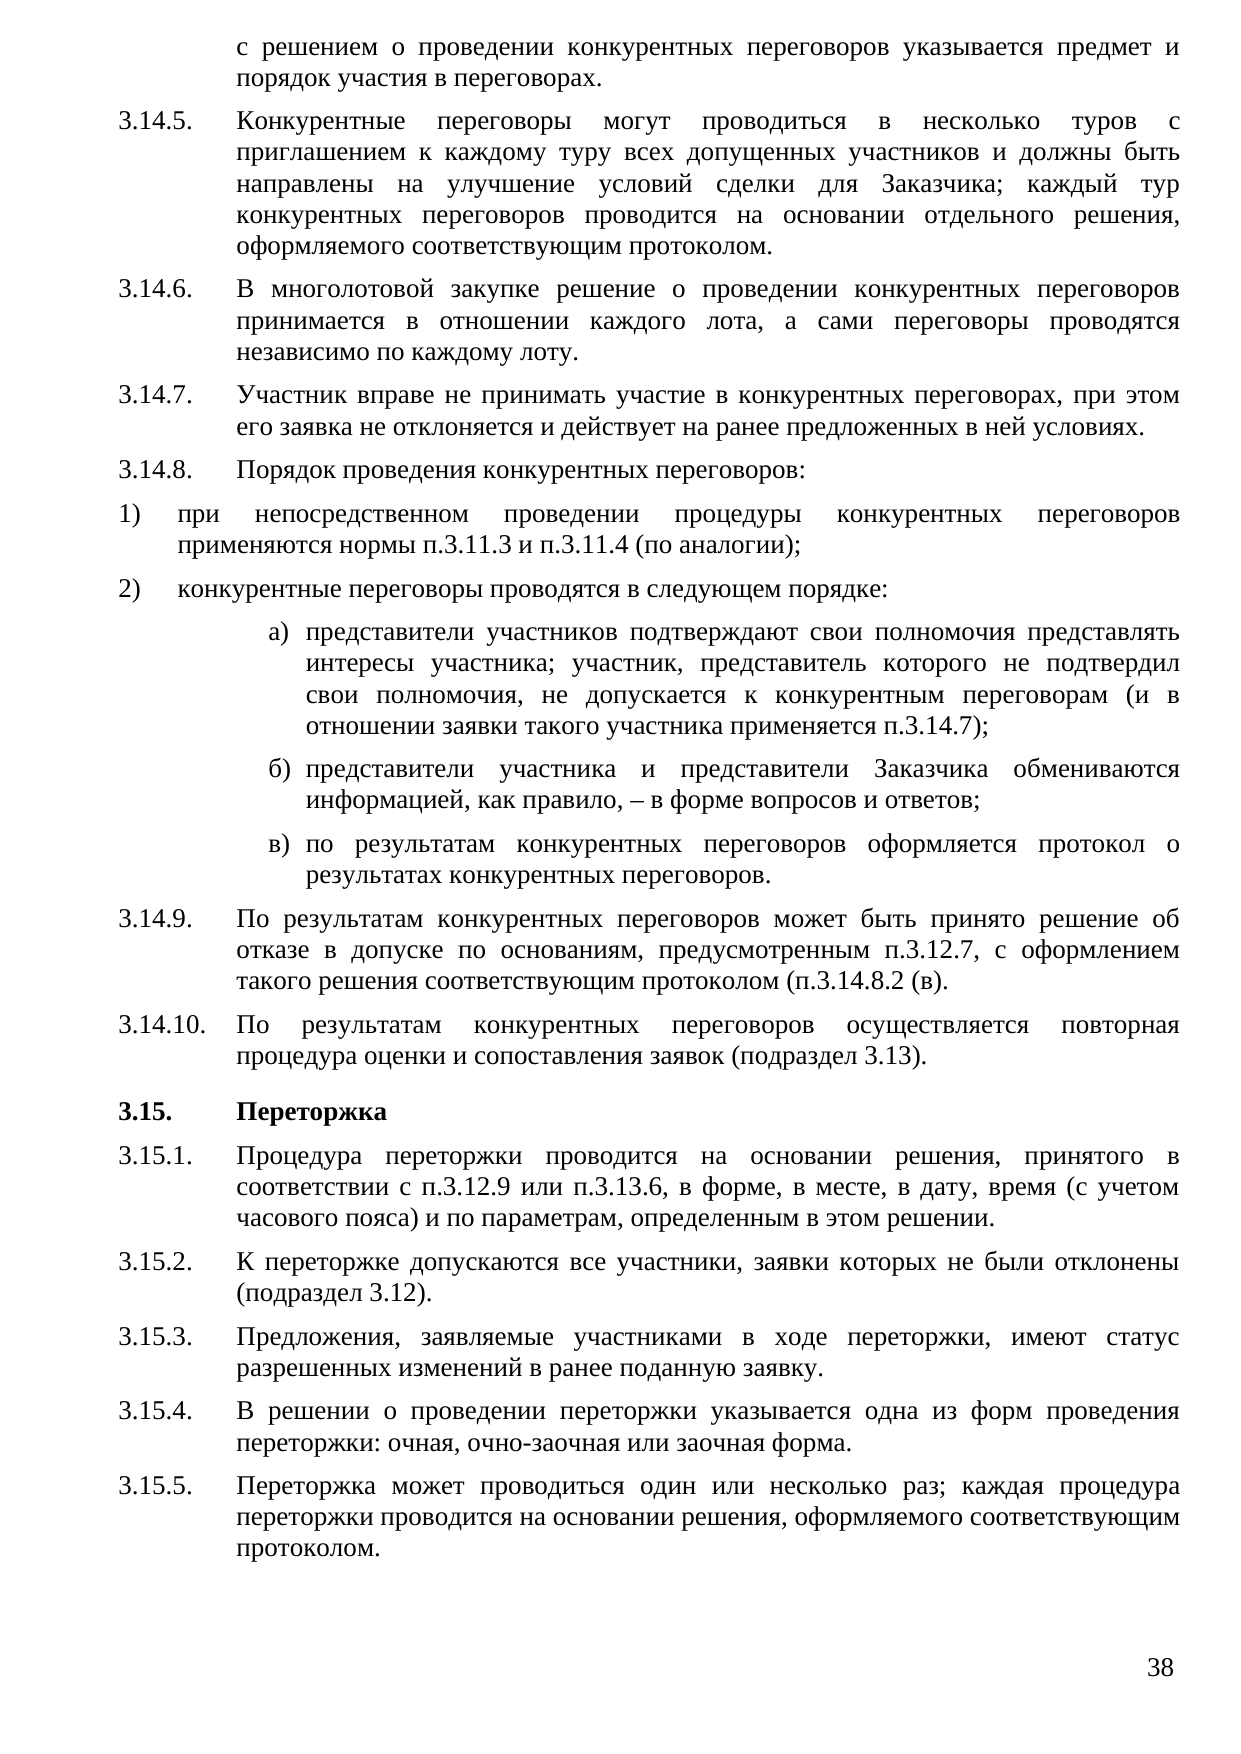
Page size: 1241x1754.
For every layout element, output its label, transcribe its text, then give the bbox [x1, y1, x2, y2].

text Переторжка [118, 1095, 1181, 1126]
text представители участников подтверждают свои полномочия представлять интересы участника; участник, представитель которого не подтвердил свои полномочия, не допускается к конкурентным переговорам (и в отношении заявки такого участника применяется п.3.14.7); [268, 615, 1181, 740]
text по результатам конкурентных переговоров оформляется протокол о результатах конкурентных переговоров. [268, 827, 1181, 889]
text Участник вправе не принимать участие в конкурентных переговорах, при этом его заявка не отклоняется и действует на ранее предложенных в ней условиях. [118, 378, 1181, 441]
text Порядок проведения конкурентных переговоров: [118, 453, 1181, 484]
text Конкурентные переговоры могут проводиться в несколько туров с приглашением к каждому туру всех допущенных участников и должны быть направлены на улучшение условий сделки для Заказчика; каждый тур конкурентных переговоров проводится на основании отдельного решения, оформляемого соответствующим протоколом. [118, 104, 1181, 260]
text представители участника и представители Заказчика обмениваются информацией, как правило, – в форме вопросов и ответов; [268, 752, 1181, 815]
text Переторжка может проводиться один или несколько раз; каждая процедура переторжки проводится на основании решения, оформляемого соответствующим протоколом. [118, 1469, 1181, 1563]
text при непосредственном проведении процедуры конкурентных переговоров применяются нормы п.3.11.3 и п.3.11.4 (по аналогии); [118, 497, 1181, 559]
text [118, 29, 1181, 92]
text К переторжке допускаются все участники, заявки которых не были отклонены (подраздел 3.12). [118, 1245, 1181, 1307]
text По результатам конкурентных переговоров осуществляется повторная процедура оценки и сопоставления заявок (подраздел 3.13). [118, 1008, 1181, 1070]
text конкурентные переговоры проводятся в следующем порядке: [118, 572, 1181, 603]
text В многолотовой закупке решение о проведении конкурентных переговоров принимается в отношении каждого лота, а сами переговоры проводятся независимо по каждому лоту. [118, 273, 1181, 366]
text В решении о проведении переторжки указывается одна из форм проведения переторжки: очная, очно-заочная или заочная форма. [118, 1394, 1181, 1457]
text Предложения, заявляемые участниками в ходе переторжки, имеют статус разрешенных изменений в ранее поданную заявку. [118, 1320, 1181, 1382]
text По результатам конкурентных переговоров может быть принято решение об отказе в допуске по основаниям, предусмотренным п.3.12.7, с оформлением такого решения соответствующим протоколом (п.3.14.8.2 (в). [118, 902, 1181, 996]
text Процедура переторжки проводится на основании решения, принятого в соответствии с п.3.12.9 или п.3.13.6, в форме, в месте, в дату, время (с учетом часового пояса) и по параметрам, определенным в этом решении. [118, 1139, 1181, 1232]
